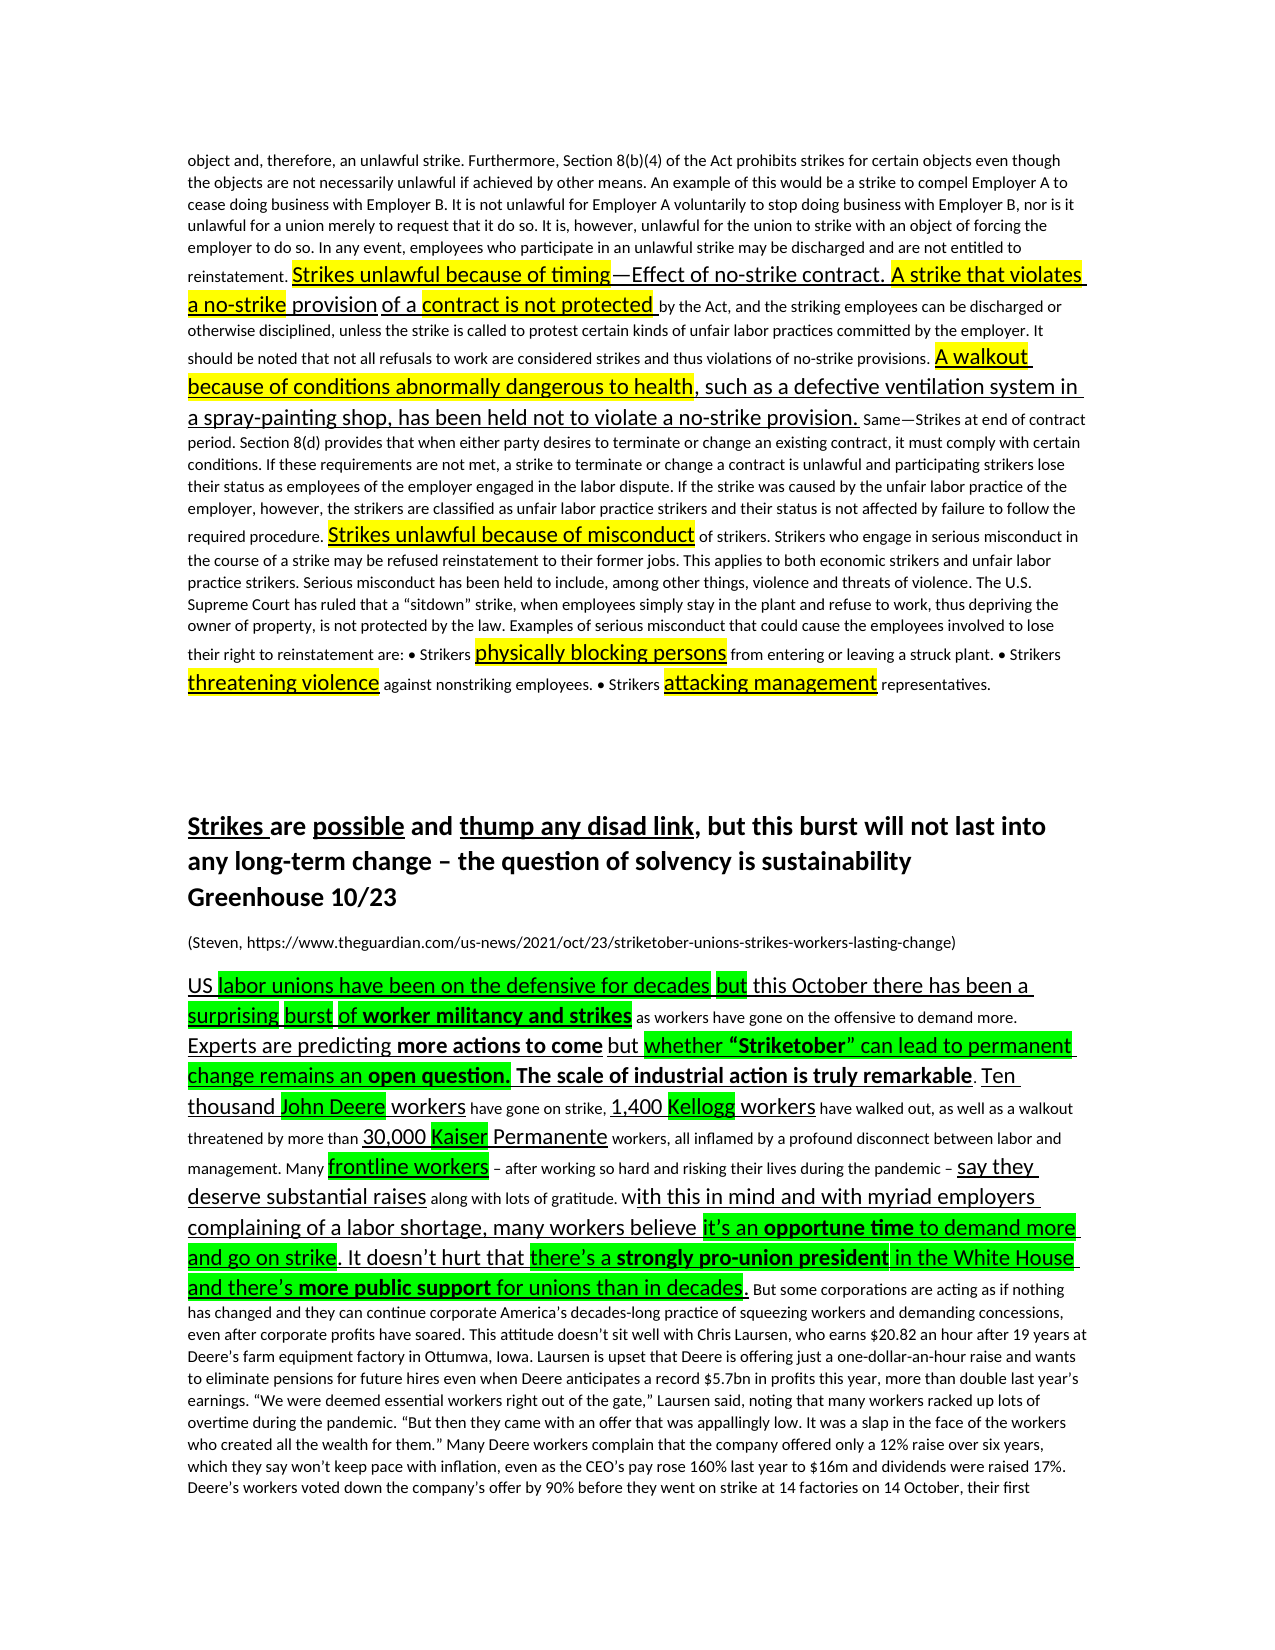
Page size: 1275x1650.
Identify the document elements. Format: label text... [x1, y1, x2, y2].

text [187, 971, 1087, 1498]
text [187, 150, 1087, 696]
text Greenhouse 10/23 [187, 880, 1087, 913]
subtitle Strikes are possible and thump any disad link, but this burst will not last into any long-term change – the question of solvency is sustainability [187, 809, 1087, 878]
text (Steven, https://www.theguardian.com/us-news/2021/oct/23/striketober-unions-strikes-workers-lasting-change) [187, 932, 1087, 953]
